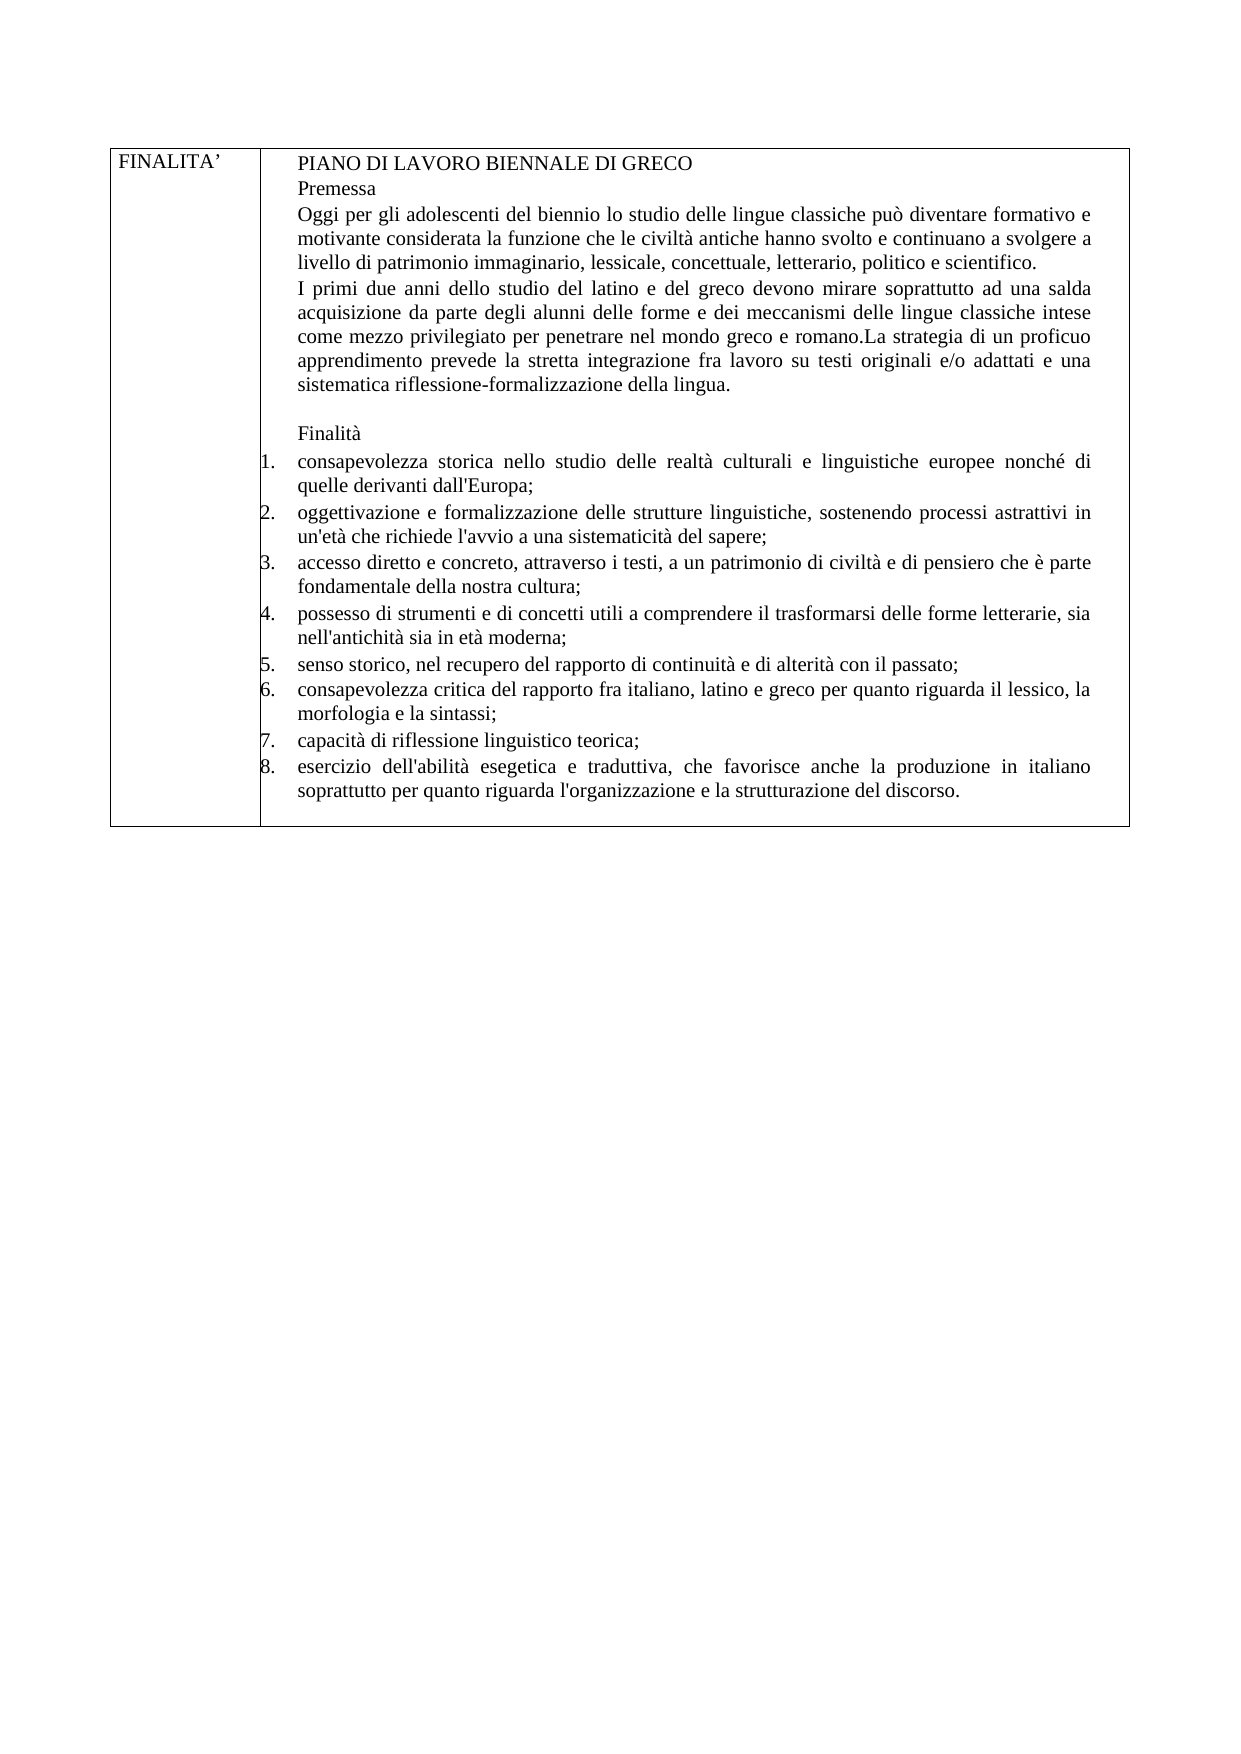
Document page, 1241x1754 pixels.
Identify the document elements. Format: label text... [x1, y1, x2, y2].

table_header PIANO DI LAVORO BIENNALE DI GRECO Premessa Oggi per gli adolescenti del biennio lo studio delle lingue classiche può diventare formativo e motivante considerata la funzione che le civiltà antiche hanno svolto e continuano a svolgere a livello di patrimonio immaginario, lessicale, concettuale, letterario, politico e scientifico. I primi due anni dello studio del latino e del greco devono mirare soprattutto ad una salda acquisizione da parte degli alunni delle forme e dei meccanismi delle lingue classiche intese come mezzo privilegiato per penetrare nel mondo greco e romano.La strategia di un proficuo apprendimento prevede la stretta integrazione fra lavoro su testi originali e/o adattati e una sistematica riflessione-formalizzazione della lingua. Finalità consapevolezza storica nello studio delle realtà culturali e linguistiche europee nonché di quelle derivanti dall'Europa; oggettivazione e formalizzazione delle strutture linguistiche, sostenendo processi astrattivi in un'età che richiede l'avvio a una sistematicità del sapere; accesso diretto e concreto, attraverso i testi, a un patrimonio di civiltà e di pensiero che è parte fondamentale della nostra cultura; possesso di strumenti e di concetti utili a comprendere il trasformarsi delle forme letterarie, sia nell'antichità sia in età moderna; senso storico, nel recupero del rapporto di continuità e di alterità con il passato; consapevolezza critica del rapporto fra italiano, latino e greco per quanto riguarda il lessico, la morfologia e la sintassi; capacità di riflessione linguistico teorica; esercizio dell'abilità esegetica e traduttiva, che favorisce anche la produzione in italiano soprattutto per quanto riguarda l'organizzazione e la strutturazione del discorso. [261, 149, 1129, 826]
table_header FINALITA’ [111, 149, 260, 826]
